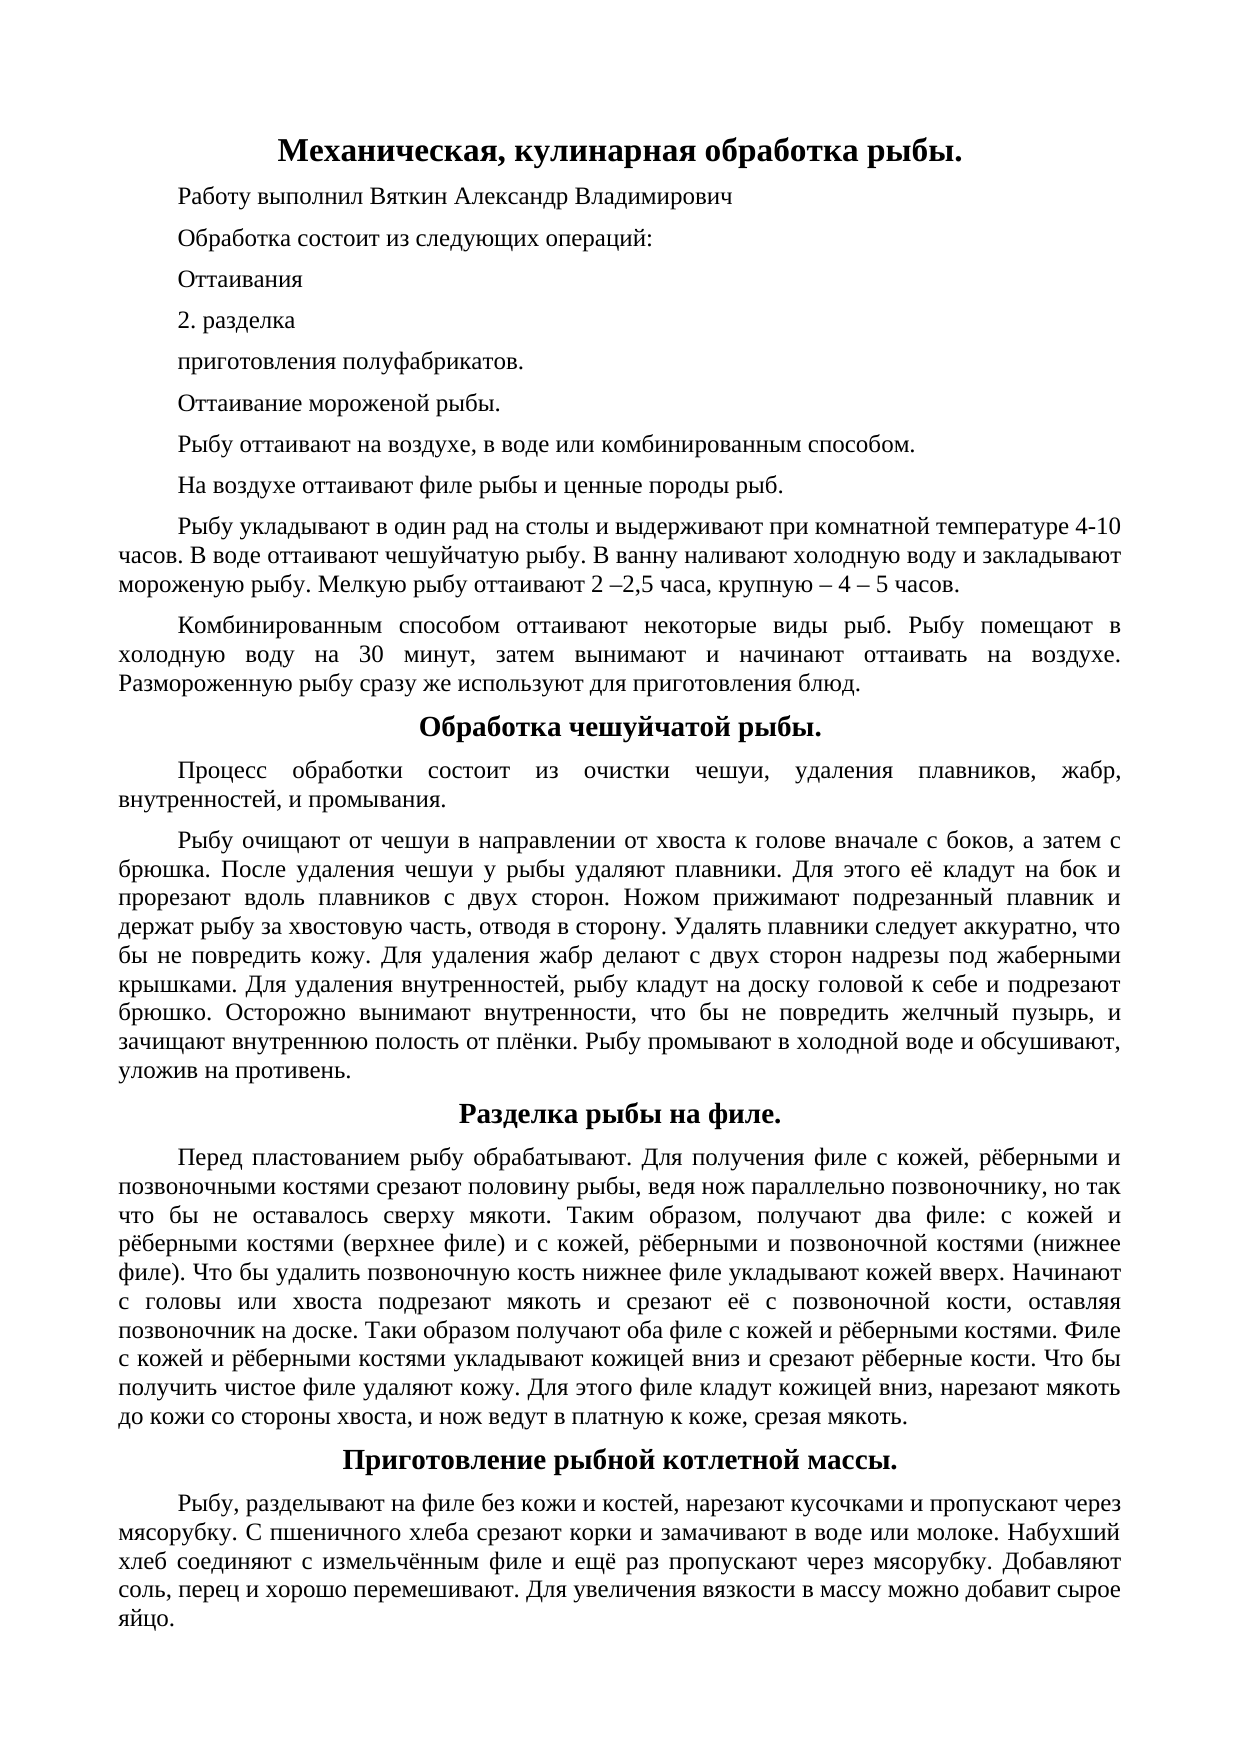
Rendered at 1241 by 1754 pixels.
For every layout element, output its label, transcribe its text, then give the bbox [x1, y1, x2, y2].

text 2. разделка [118, 305, 1122, 334]
text Рыбу оттаивают на воздухе, в воде или комбинированным способом. [118, 429, 1122, 458]
text Рыбу укладывают в один рад на столы и выдерживают при комнатной температуре 4-10 часов. В воде оттаивают чешуйчатую рыбу. В ванну наливают холодную воду и закладывают мороженую рыбу. Мелкую рыбу оттаивают 2 –2,5 часа, крупную – 4 – 5 часов. [118, 511, 1122, 598]
text Комбинированным способом оттаивают некоторые виды рыб. Рыбу помещают в холодную воду на 30 минут, затем вынимают и начинают оттаивать на воздухе. Размороженную рыбу сразу же используют для приготовления блюд. [118, 610, 1122, 696]
text Процесс обработки состоит из очистки чешуи, удаления плавников, жабр, внутренностей, и промывания. [118, 755, 1122, 812]
text Разделка рыбы на филе. [118, 1096, 1122, 1130]
text Механическая, кулинарная обработка рыбы. [118, 131, 1122, 169]
text приготовления полуфабрикатов. [118, 346, 1122, 375]
text Оттаивание мороженой рыбы. [118, 388, 1122, 416]
text Оттаивания [118, 264, 1122, 293]
text Работу выполнил Вяткин Александр Владимирович [118, 181, 1122, 210]
text Приготовление рыбной котлетной массы. [118, 1442, 1122, 1476]
text Рыбу очищают от чешуи в направлении от хвоста к голове вначале с боков, а затем с брюшка. После удаления чешуи у рыбы удаляют плавники. Для этого её кладут на бок и прорезают вдоль плавников с двух сторон. Ножом прижимают подрезанный плавник и держат рыбу за хвостовую часть, отводя в сторону. Удалять плавники следует аккуратно, что бы не повредить кожу. Для удаления жабр делают с двух сторон надрезы под жаберными крышками. Для удаления внутренностей, рыбу кладут на доску головой к себе и подрезают брюшко. Осторожно вынимают внутренности, что бы не повредить желчный пузырь, и зачищают внутреннюю полость от плёнки. Рыбу промывают в холодной воде и обсушивают, уложив на противень. [118, 825, 1122, 1084]
text На воздухе оттаивают филе рыбы и ценные породы рыб. [118, 470, 1122, 499]
text Обработка чешуйчатой рыбы. [118, 709, 1122, 742]
text Перед пластованием рыбу обрабатывают. Для получения филе с кожей, рёберными и позвоночными костями срезают половину рыбы, ведя нож параллельно позвоночнику, но так что бы не оставалось сверху мякоти. Таким образом, получают два филе: с кожей и рёберными костями (верхнее филе) и с кожей, рёберными и позвоночной костями (нижнее филе). Что бы удалить позвоночную кость нижнее филе укладывают кожей вверх. Начинают с головы или хвоста подрезают мякоть и срезают её с позвоночной кости, оставляя позвоночник на доске. Таки образом получают оба филе с кожей и рёберными костями. Филе с кожей и рёберными костями укладывают кожицей вниз и срезают рёберные кости. Что бы получить чистое филе удаляют кожу. Для этого филе кладут кожицей вниз, нарезают мякоть до кожи со стороны хвоста, и нож ведут в платную к коже, срезая мякоть. [118, 1142, 1122, 1430]
text Обработка состоит из следующих операций: [118, 223, 1122, 251]
text Рыбу, разделывают на филе без кожи и костей, нарезают кусочками и пропускают через мясорубку. С пшеничного хлеба срезают корки и замачивают в воде или молоке. Набухший хлеб соединяют с измельчённым филе и ещё раз пропускают через мясорубку. Добавляют соль, перец и хорошо перемешивают. Для увеличения вязкости в массу можно добавит сырое яйцо. [118, 1488, 1122, 1632]
